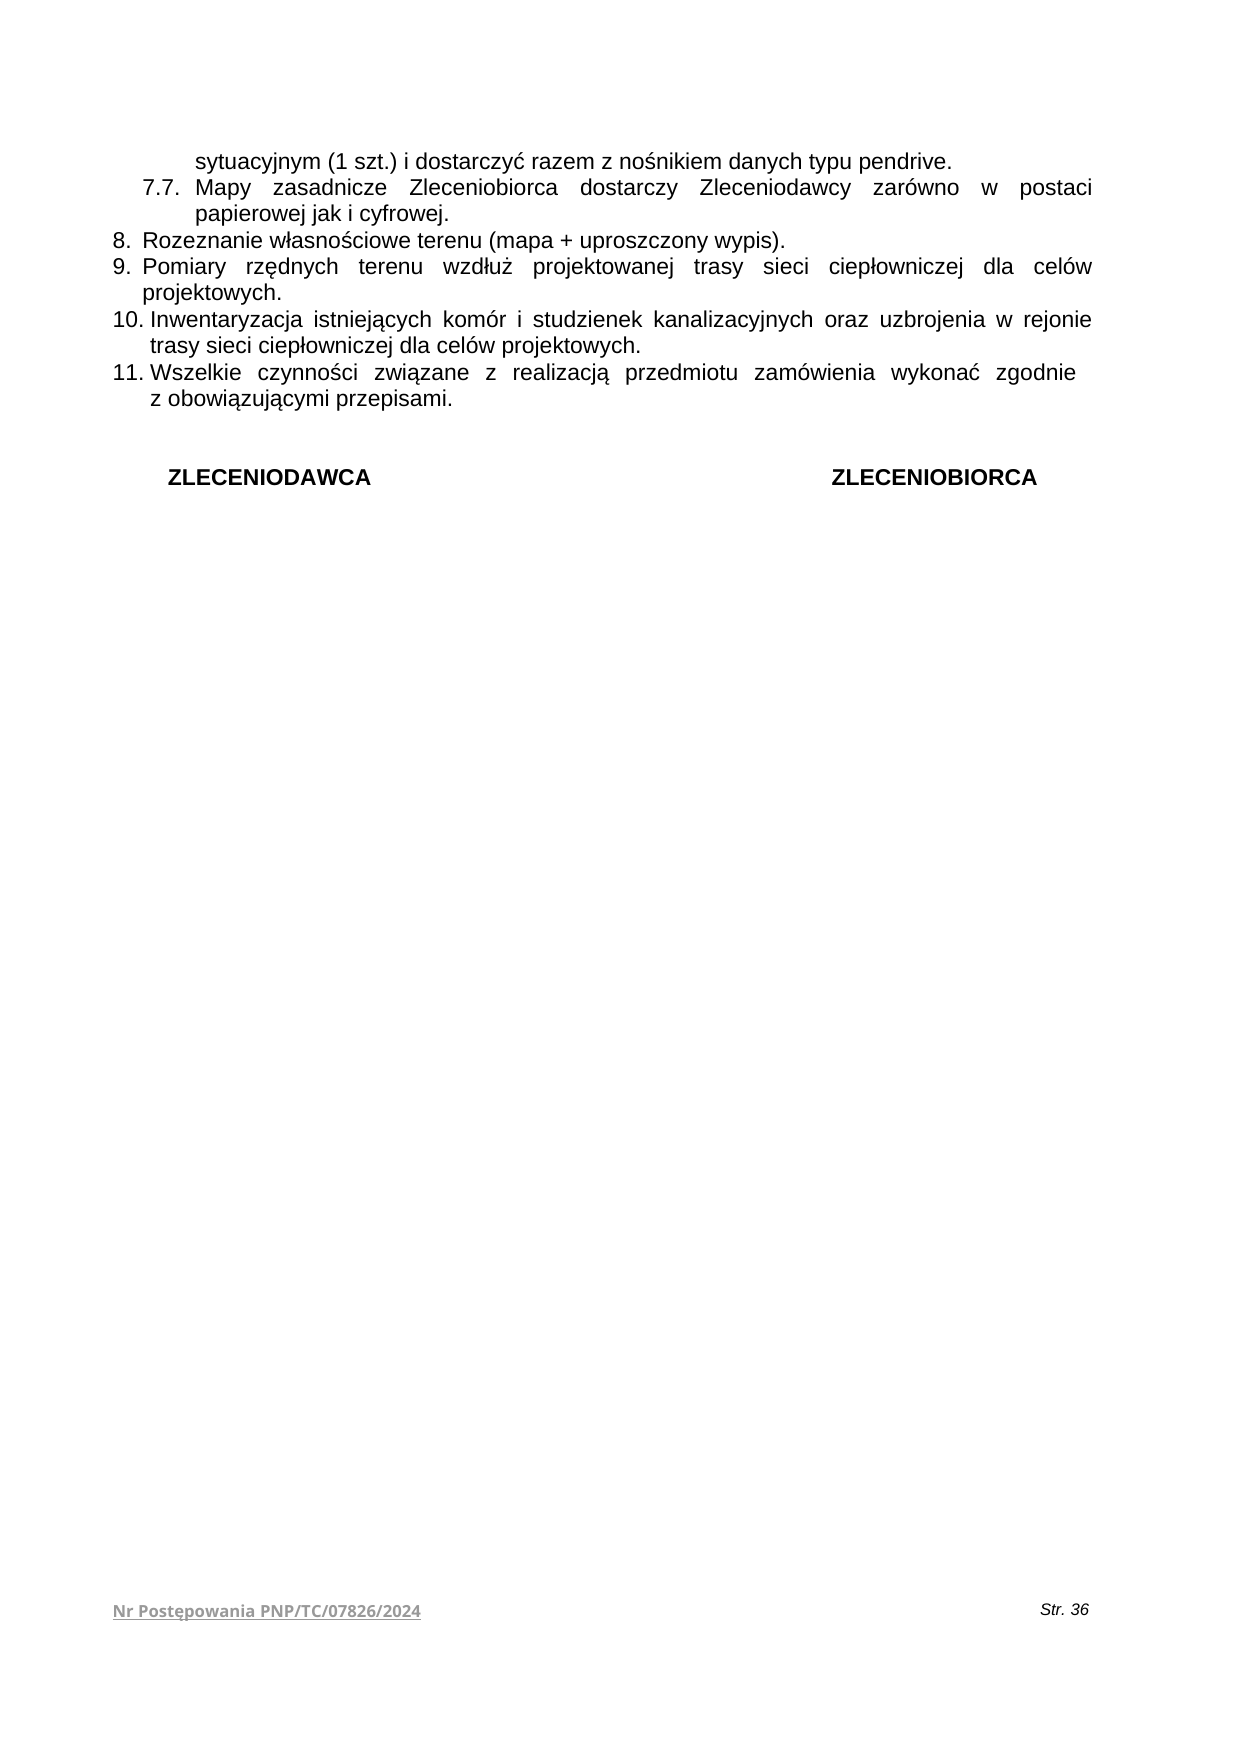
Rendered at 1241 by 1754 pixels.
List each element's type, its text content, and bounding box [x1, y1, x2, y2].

list Rozeznanie własnościowe terenu (mapa + uproszczony wypis). [112, 227, 1093, 253]
list Mapy zasadnicze Zleceniobiorca dostarczy Zleceniodawcy zarówno w postaci papierowej jak i cyfrowej. [142, 174, 1093, 227]
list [142, 148, 1093, 174]
list Pomiary rzędnych terenu wzdłuż projektowanej trasy sieci ciepłowniczej dla celów projektowych. [112, 253, 1093, 306]
list Wszelkie czynności związane z realizacją przedmiotu zamówienia wykonać zgodnie z obowiązującymi przepisami. [112, 358, 1093, 411]
list Inwentaryzacja istniejących komór i studzienek kanalizacyjnych oraz uzbrojenia w rejonie trasy sieci ciepłowniczej dla celów projektowych. [112, 306, 1093, 358]
text ZLECENIODAWCA ZLECENIOBIORCA [112, 464, 1093, 490]
